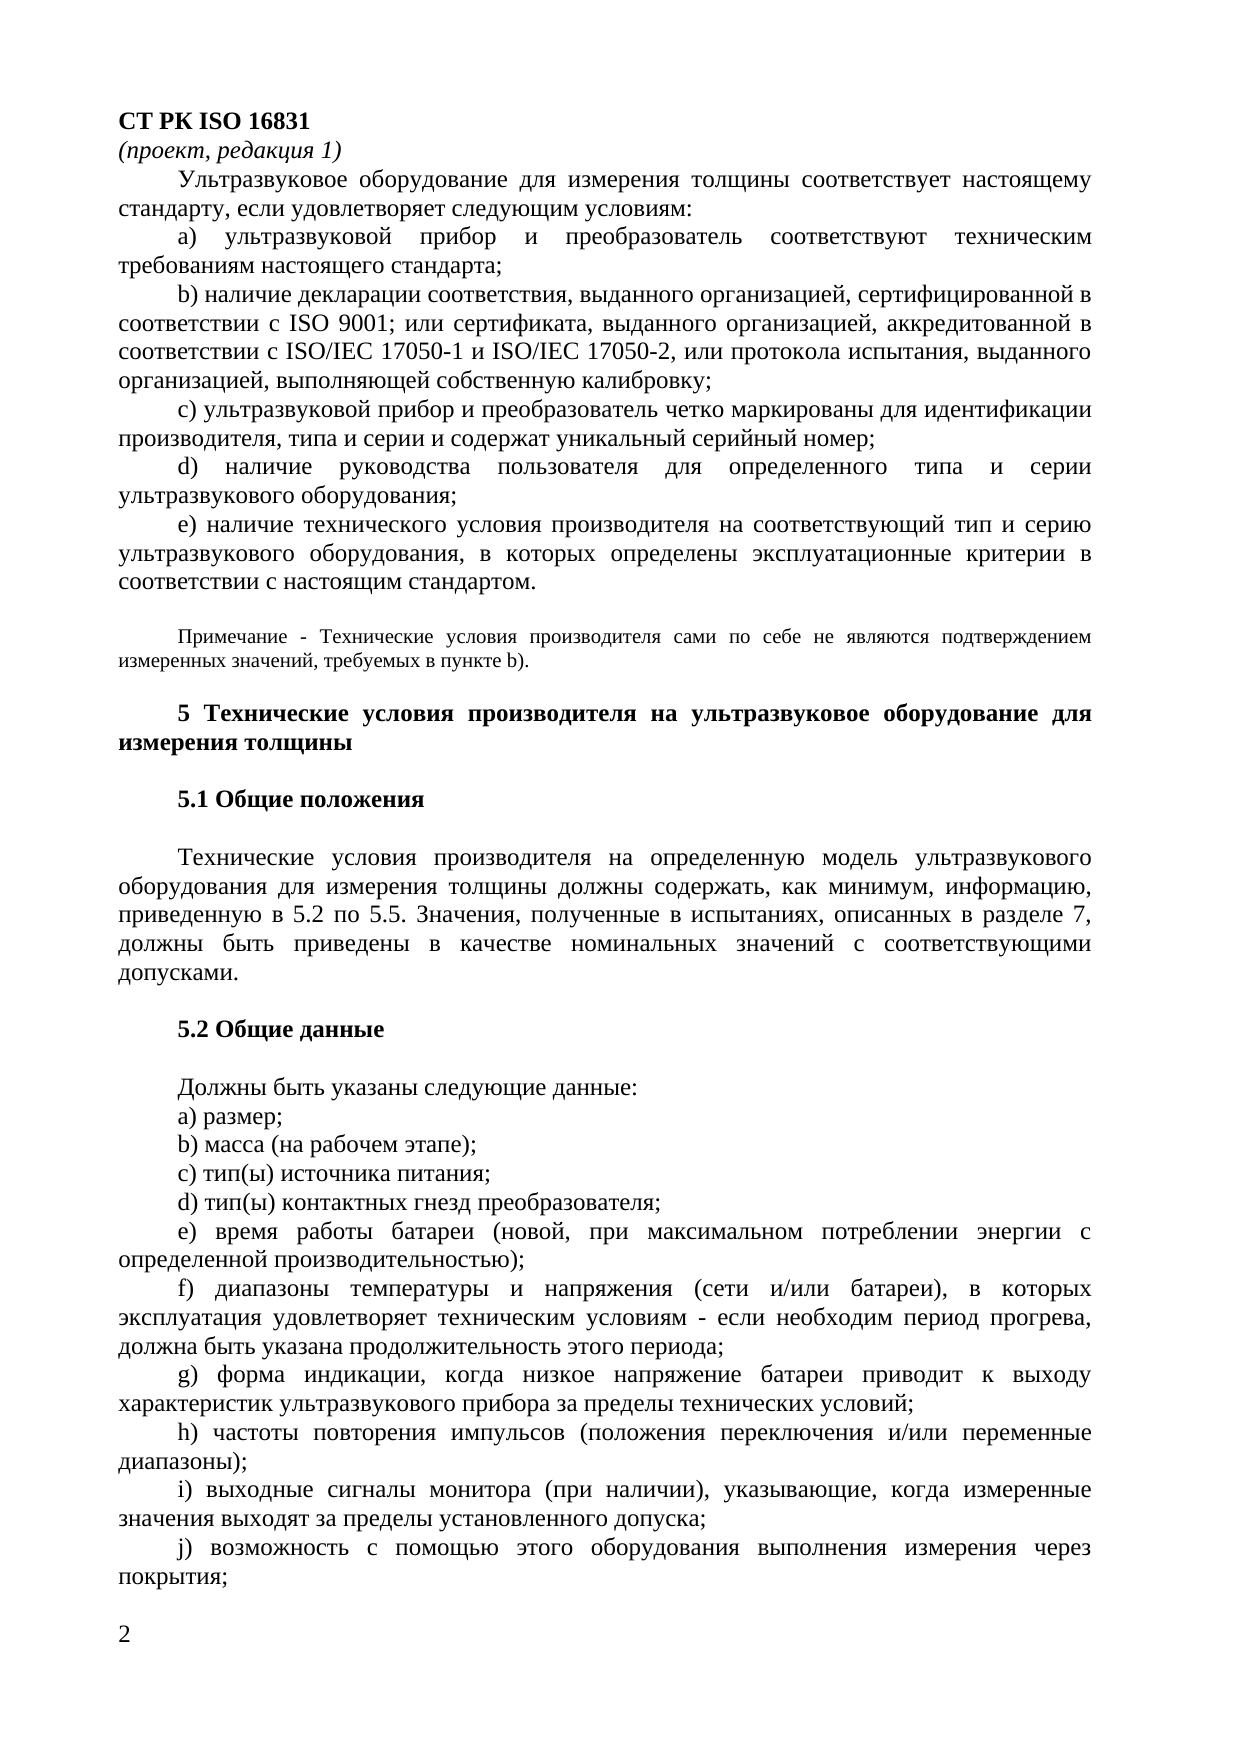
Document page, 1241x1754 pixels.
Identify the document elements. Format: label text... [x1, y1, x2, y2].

text d) тип(ы) контактных гнезд преобразователя; [118, 1187, 1092, 1216]
text 5.2 Общие данные [118, 1014, 1092, 1043]
text d) наличие руководства пользователя для определенного типа и серии ультразвукового оборудования; [118, 451, 1092, 509]
text a) ультразвуковой прибор и преобразователь соответствуют техническим требованиям настоящего стандарта; [118, 221, 1092, 279]
text c) тип(ы) источника питания; [118, 1158, 1092, 1187]
text Ультразвуковое оборудование для измерения толщины соответствует настоящему стандарту, если удовлетворяет следующим условиям: [118, 164, 1092, 221]
text b) масса (на рабочем этапе); [118, 1129, 1092, 1158]
text Должны быть указаны следующие данные: [118, 1072, 1092, 1101]
text a) размер; [118, 1101, 1092, 1129]
text 5.1 Общие положения [118, 784, 1092, 813]
text i) выходные сигналы монитора (при наличии), указывающие, когда измеренные значения выходят за пределы установленного допуска; [118, 1474, 1092, 1532]
text f) диапазоны температуры и напряжения (сети и/или батареи), в которых эксплуатация удовлетворяет техническим условиям - если необходим период прогрева, должна быть указана продолжительность этого периода; [118, 1273, 1092, 1359]
text j) возможность с помощью этого оборудования выполнения измерения через покрытия; [118, 1532, 1092, 1589]
text e) время работы батареи (новой, при максимальном потреблении энергии с определенной производительностью); [118, 1216, 1092, 1273]
text Технические условия производителя на определенную модель ультразвукового оборудования для измерения толщины должны содержать, как минимум, информацию, приведенную в 5.2 по 5.5. Значения, полученные в испытаниях, описанных в разделе 7, должны быть приведены в качестве номинальных значений с соответствующими допусками. [118, 842, 1092, 986]
text h) частоты повторения импульсов (положения переключения и/или переменные диапазоны); [118, 1417, 1092, 1474]
text c) ультразвуковой прибор и преобразователь четко маркированы для идентификации производителя, типа и серии и содержат уникальный серийный номер; [118, 394, 1092, 451]
text g) форма индикации, когда низкое напряжение батареи приводит к выходу характеристик ультразвукового прибора за пределы технических условий; [118, 1359, 1092, 1417]
text e) наличие технического условия производителя на соответствующий тип и серию ультразвукового оборудования, в которых определены эксплуатационные критерии в соответствии с настоящим стандартом. [118, 509, 1092, 595]
text Примечание - Технические условия производителя сами по себе не являются подтверждением измеренных значений, требуемых в пункте b). [118, 624, 1092, 672]
text 5 Технические условия производителя на ультразвуковое оборудование для измерения толщины [118, 698, 1092, 756]
text b) наличие декларации соответствия, выданного организацией, сертифицированной в соответствии с ISO 9001; или сертификата, выданного организацией, аккредитованной в соответствии с ISO/IEC 17050-1 и ISO/IEC 17050-2, или протокола испытания, выданного организацией, выполняющей собственную калибровку; [118, 279, 1092, 394]
